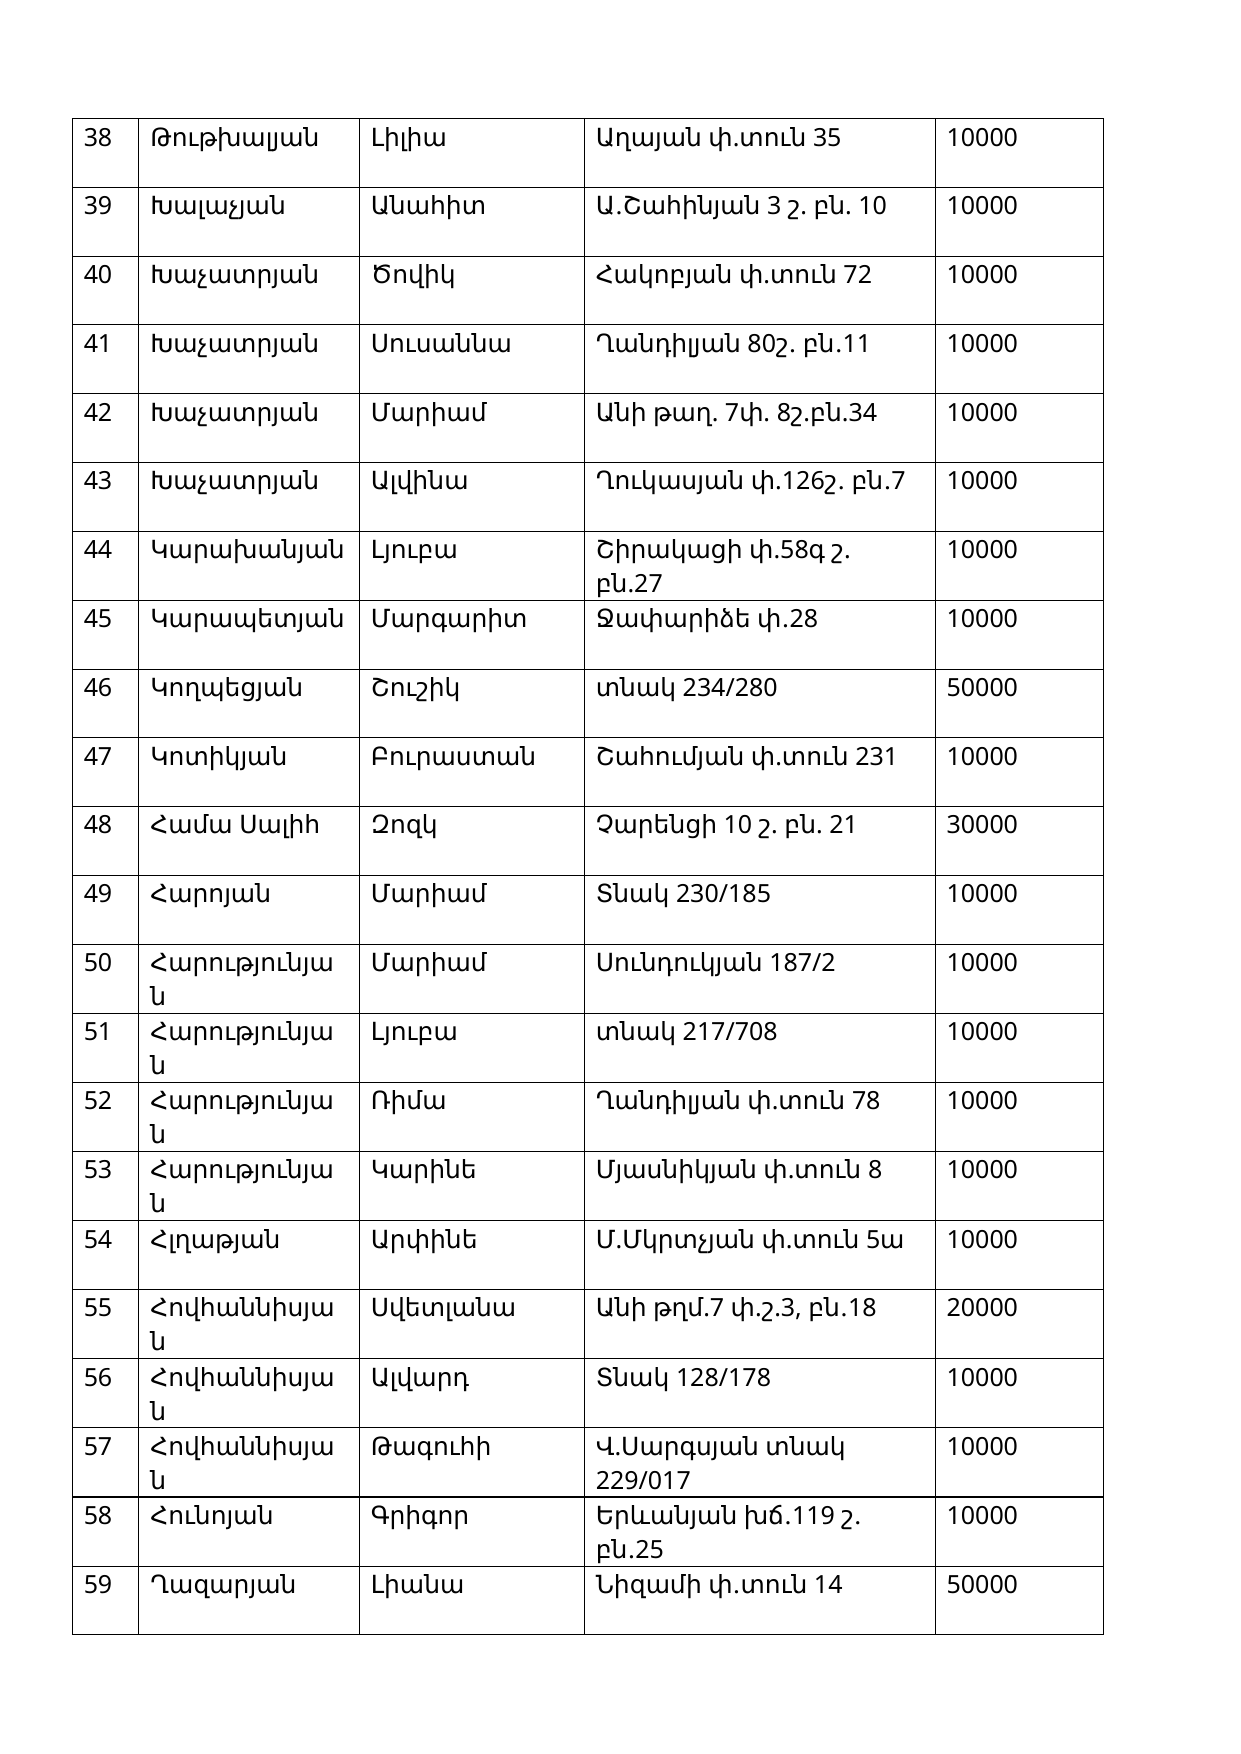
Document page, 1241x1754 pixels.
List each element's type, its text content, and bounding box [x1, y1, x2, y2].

table_cell Ալվարդ [360, 1359, 584, 1427]
table_cell 52 [73, 1083, 138, 1151]
table_cell Հարոյան [139, 876, 359, 943]
table_cell Ծովիկ [360, 257, 584, 324]
table_cell Անի թղմ.7 փ.շ.3, բն.18 [585, 1290, 935, 1358]
table_cell 43 [73, 463, 138, 531]
table_cell Ղուկասյան փ.126շ. բն.7 [585, 463, 935, 531]
table_cell Լյուբա [360, 532, 584, 600]
table_cell 10000 [936, 1359, 1103, 1427]
table_cell Խալաչյան [139, 188, 359, 256]
table_cell Խաչատրյան [139, 325, 359, 393]
table_cell 10000 [936, 119, 1103, 187]
table_cell Անահիտ [360, 188, 584, 256]
table_cell 50 [73, 945, 138, 1013]
table_cell Շահումյան փ.տուն 231 [585, 738, 935, 806]
table_cell Մարիամ [360, 945, 584, 1013]
table_cell Գրիգոր [360, 1498, 584, 1566]
table_cell 58 [73, 1498, 138, 1566]
table_cell Մ.Մկրտչյան փ.տուն 5ա [585, 1221, 935, 1289]
table_cell Նիզամի փ.տուն 14 [585, 1567, 935, 1634]
table_cell Ա.Շահինյան 3 շ. բն. 10 [585, 188, 935, 256]
table_cell 39 [73, 188, 138, 256]
table_cell Շուշիկ [360, 670, 584, 737]
table_cell 10000 [936, 601, 1103, 668]
table_cell Ռիմա [360, 1083, 584, 1151]
table_cell 49 [73, 876, 138, 943]
table_cell 10000 [936, 738, 1103, 806]
table_cell 54 [73, 1221, 138, 1289]
table_cell 46 [73, 670, 138, 737]
table_cell տնակ 234/280 [585, 670, 935, 737]
table_cell Ղազարյան [139, 1567, 359, 1634]
table_cell 10000 [936, 1014, 1103, 1082]
table_cell Լյուբա [360, 1014, 584, 1082]
table_cell Ջափարիձե փ.28 [585, 601, 935, 668]
table_cell Զոզկ [360, 807, 584, 875]
table_cell Թութխալյան [139, 119, 359, 187]
table_cell Տնակ 128/178 [585, 1359, 935, 1427]
table_cell 59 [73, 1567, 138, 1634]
table_cell 53 [73, 1152, 138, 1220]
table_cell Համա Սալիհ [139, 807, 359, 875]
table_cell Մարգարիտ [360, 601, 584, 668]
table_cell 44 [73, 532, 138, 600]
table_cell 20000 [936, 1290, 1103, 1358]
table_cell 10000 [936, 1221, 1103, 1289]
table_cell Ղանդիլյան փ.տուն 78 [585, 1083, 935, 1151]
table_cell Սվետլանա [360, 1290, 584, 1358]
table_cell Անի թաղ. 7փ. 8շ.բն.34 [585, 394, 935, 462]
table_cell 10000 [936, 945, 1103, 1013]
table_cell Կողպեցյան [139, 670, 359, 737]
table_cell 10000 [936, 1083, 1103, 1151]
table_cell 10000 [936, 188, 1103, 256]
table_cell Տնակ 230/185 [585, 876, 935, 943]
table_cell Լիանա [360, 1567, 584, 1634]
table_cell Թագուհի [360, 1428, 584, 1496]
table_cell 50000 [936, 1567, 1103, 1634]
table_cell 45 [73, 601, 138, 668]
table_cell Լիլիա [360, 119, 584, 187]
table_cell Երևանյան խճ.119 շ. բն.25 [585, 1498, 935, 1566]
table_cell 41 [73, 325, 138, 393]
table_cell Հովհաննիսյան [139, 1428, 359, 1496]
table_cell Հլղաթյան [139, 1221, 359, 1289]
table_cell Հովհաննիսյան [139, 1290, 359, 1358]
table_cell 56 [73, 1359, 138, 1427]
table_cell Կարախանյան [139, 532, 359, 600]
table_cell Խաչատրյան [139, 394, 359, 462]
table_cell Չարենցի 10 շ. բն. 21 [585, 807, 935, 875]
table_cell 30000 [936, 807, 1103, 875]
table_cell 57 [73, 1428, 138, 1496]
table_cell Խաչատրյան [139, 257, 359, 324]
table_cell 10000 [936, 257, 1103, 324]
table_cell 50000 [936, 670, 1103, 737]
table_cell Հարությունյան [139, 1152, 359, 1220]
table_cell տնակ 217/708 [585, 1014, 935, 1082]
table_cell Կարինե [360, 1152, 584, 1220]
table_cell 10000 [936, 394, 1103, 462]
table_cell Սուսաննա [360, 325, 584, 393]
table_cell 40 [73, 257, 138, 324]
table_cell 51 [73, 1014, 138, 1082]
table_cell Հովհաննիսյան [139, 1359, 359, 1427]
table_cell Կարապետյան [139, 601, 359, 668]
table_cell Վ.Սարգսյան տնակ 229/017 [585, 1428, 935, 1496]
table_cell Աղայան փ.տուն 35 [585, 119, 935, 187]
table_cell 10000 [936, 1152, 1103, 1220]
table_cell 10000 [936, 876, 1103, 943]
table_cell Մյասնիկյան փ.տուն 8 [585, 1152, 935, 1220]
table_cell 10000 [936, 1498, 1103, 1566]
table_cell 10000 [936, 532, 1103, 600]
table_cell 10000 [936, 325, 1103, 393]
table_cell Մարիամ [360, 876, 584, 943]
table_cell Խաչատրյան [139, 463, 359, 531]
table_cell Ղանդիլյան 80շ. բն.11 [585, 325, 935, 393]
table_cell Հարությունյան [139, 1014, 359, 1082]
table_cell 38 [73, 119, 138, 187]
table_cell Հարությունյան [139, 1083, 359, 1151]
table_cell Հակոբյան փ.տուն 72 [585, 257, 935, 324]
table_cell Հունոյան [139, 1498, 359, 1566]
table_cell Հարությունյան [139, 945, 359, 1013]
table_cell 48 [73, 807, 138, 875]
table_cell Կոտիկյան [139, 738, 359, 806]
table_cell 42 [73, 394, 138, 462]
table_cell 55 [73, 1290, 138, 1358]
table_cell 10000 [936, 1428, 1103, 1496]
table_cell Ալվինա [360, 463, 584, 531]
table_cell Շիրակացի փ.58գ շ. բն.27 [585, 532, 935, 600]
table_cell Սունդուկյան 187/2 [585, 945, 935, 1013]
table_cell Մարիամ [360, 394, 584, 462]
table_cell Բուրաստան [360, 738, 584, 806]
table_cell Արփինե [360, 1221, 584, 1289]
table_cell 10000 [936, 463, 1103, 531]
table_cell 47 [73, 738, 138, 806]
